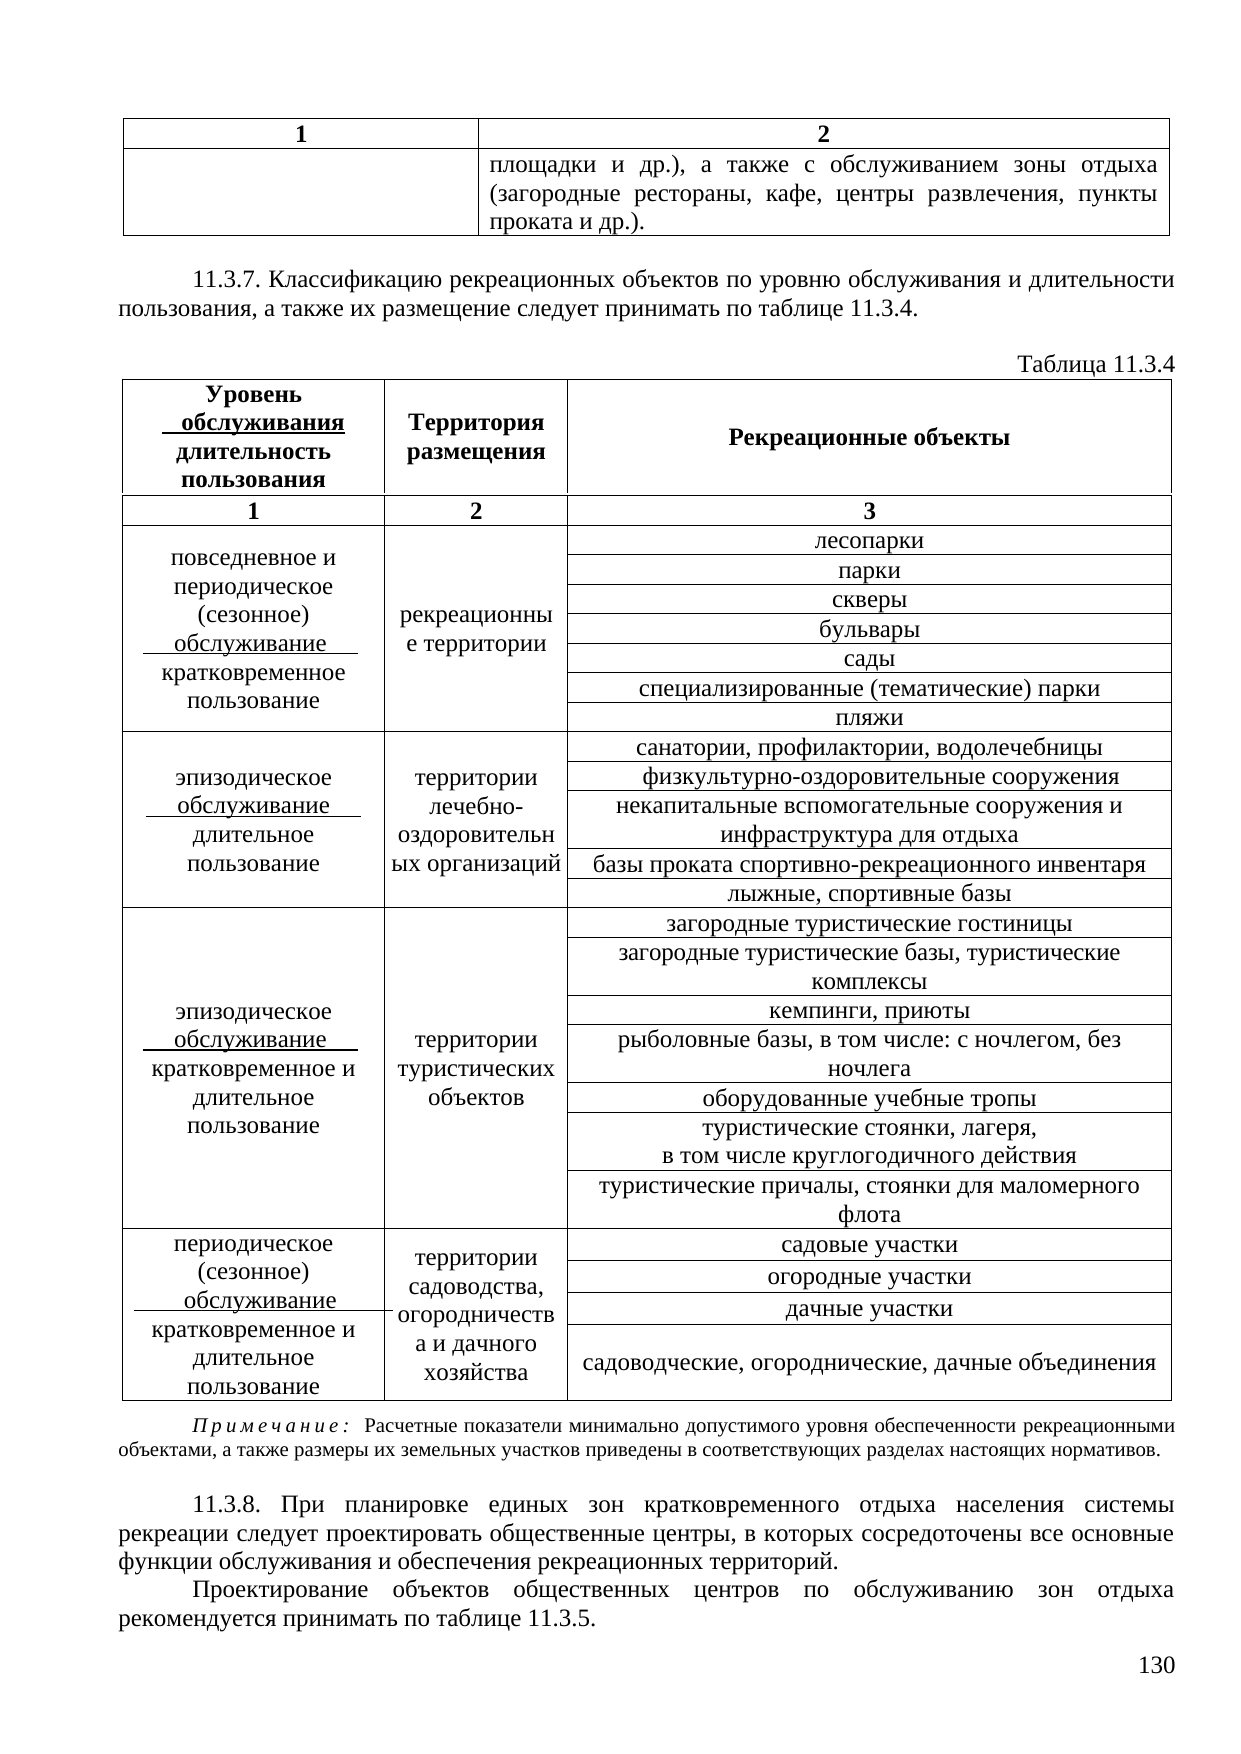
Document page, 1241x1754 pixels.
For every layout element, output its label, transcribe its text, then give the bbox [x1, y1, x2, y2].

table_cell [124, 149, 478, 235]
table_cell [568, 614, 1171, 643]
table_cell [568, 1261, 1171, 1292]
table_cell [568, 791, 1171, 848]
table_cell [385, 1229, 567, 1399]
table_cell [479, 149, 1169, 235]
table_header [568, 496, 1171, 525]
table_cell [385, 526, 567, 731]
text Примечание: Расчетные показатели минимально допустимого уровня обеспеченности рекреационными объектами, а также размеры их земельных участков приведены в соответствующих разделах настоящих нормативов. [118, 1413, 1175, 1461]
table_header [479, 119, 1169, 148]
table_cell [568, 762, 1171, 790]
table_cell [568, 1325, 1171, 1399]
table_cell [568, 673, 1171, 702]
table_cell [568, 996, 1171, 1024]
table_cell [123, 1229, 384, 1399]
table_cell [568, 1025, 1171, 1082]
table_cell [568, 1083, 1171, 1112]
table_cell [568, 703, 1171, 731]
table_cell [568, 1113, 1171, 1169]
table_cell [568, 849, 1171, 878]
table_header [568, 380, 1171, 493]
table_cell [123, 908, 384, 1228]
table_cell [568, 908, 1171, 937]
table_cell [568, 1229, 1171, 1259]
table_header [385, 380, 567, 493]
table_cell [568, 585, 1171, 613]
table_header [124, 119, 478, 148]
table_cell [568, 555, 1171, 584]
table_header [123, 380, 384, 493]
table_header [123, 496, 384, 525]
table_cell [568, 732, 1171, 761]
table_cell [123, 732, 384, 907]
text 11.3.8. При планировке единых зон кратковременного отдыха населения системы рекреации следует проектировать общественные центры, в которых сосредоточены все основные функции обслуживания и обеспечения рекреационных территорий. [118, 1490, 1175, 1575]
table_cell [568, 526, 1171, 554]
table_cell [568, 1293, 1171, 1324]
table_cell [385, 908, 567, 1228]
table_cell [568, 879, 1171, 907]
text 11.3.7. Классификацию рекреационных объектов по уровню обслуживания и длительности пользования, а также их размещение следует принимать по таблице 11.3.4. [118, 265, 1175, 322]
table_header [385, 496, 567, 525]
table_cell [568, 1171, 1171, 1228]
text Таблица 11.3.4 [118, 350, 1175, 378]
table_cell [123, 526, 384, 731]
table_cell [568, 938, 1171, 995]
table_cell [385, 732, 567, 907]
text Проектирование объектов общественных центров по обслуживанию зон отдыха рекомендуется принимать по таблице 11.3.5. [118, 1575, 1175, 1632]
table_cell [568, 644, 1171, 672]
